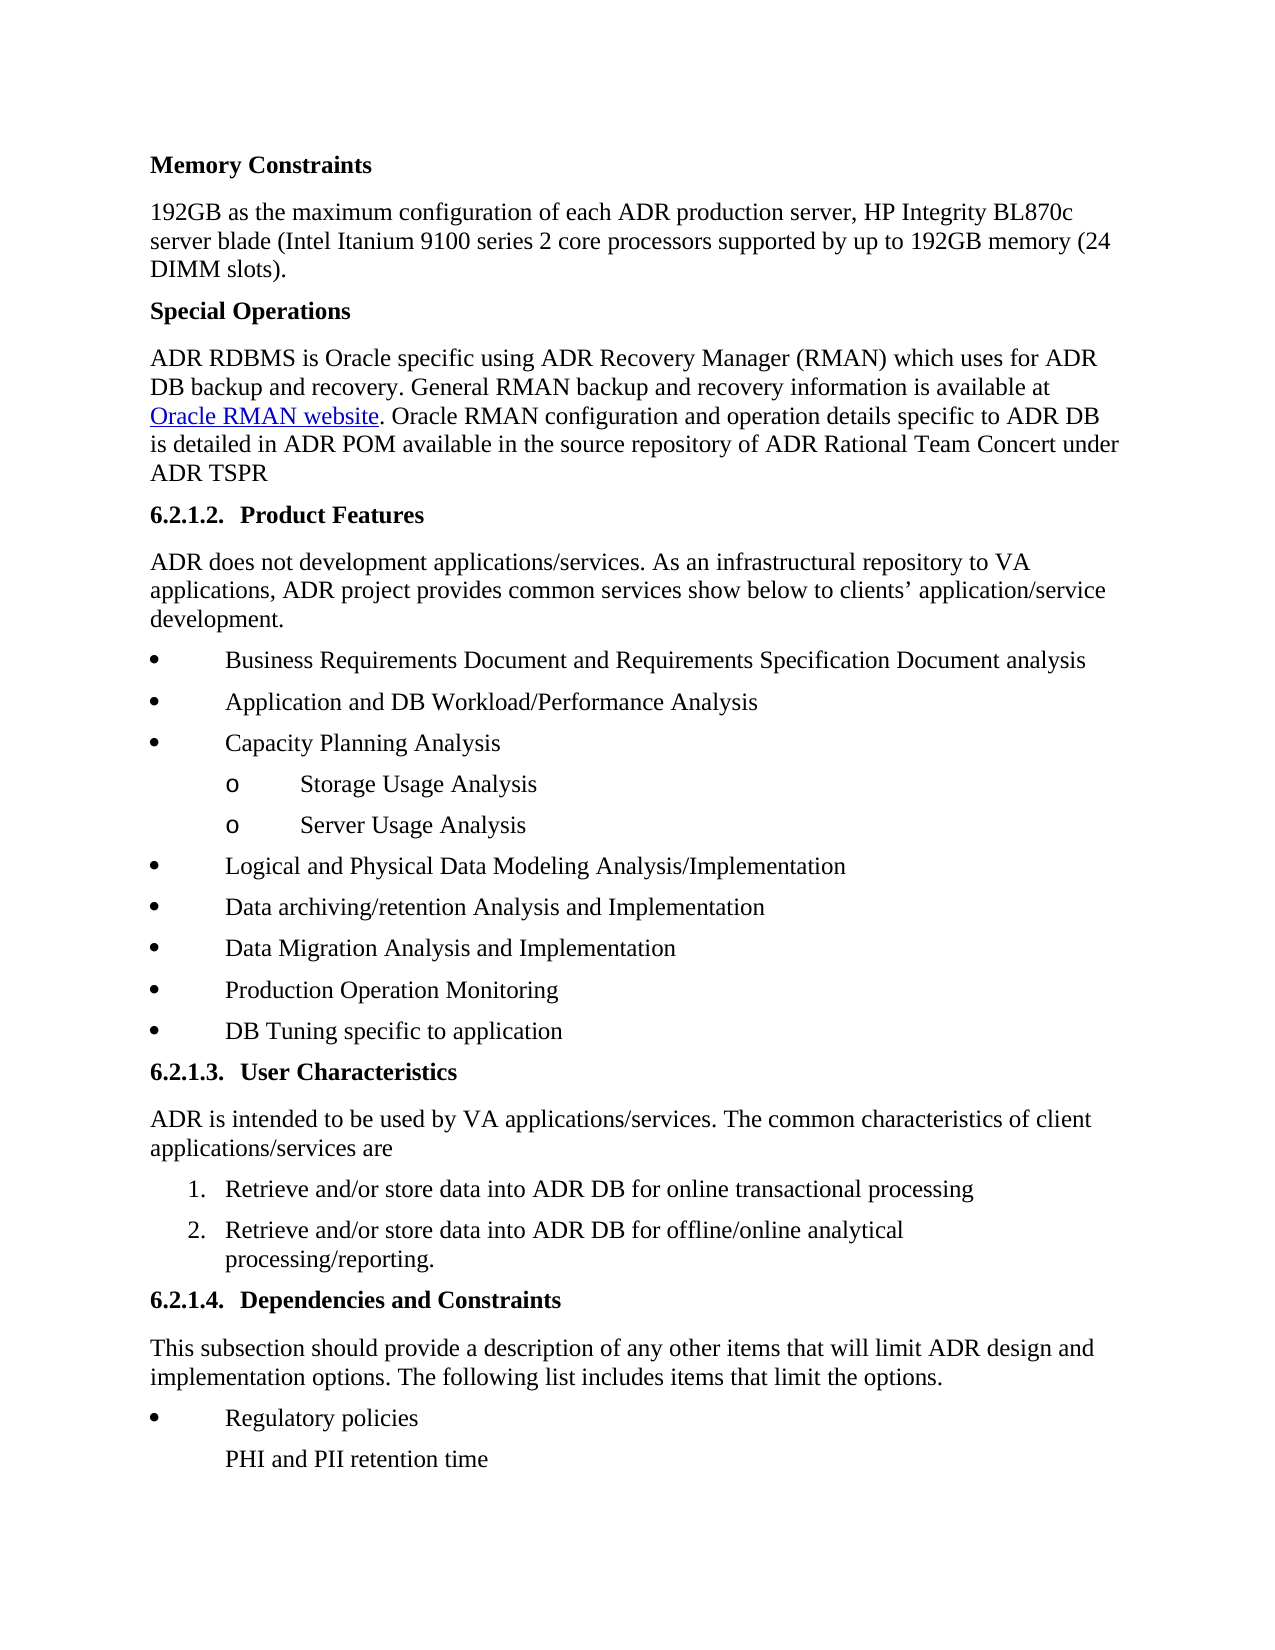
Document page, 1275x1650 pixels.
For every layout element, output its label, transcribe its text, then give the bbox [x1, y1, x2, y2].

list Business Requirements Document and Requirements Specification Document analysis [150, 646, 1137, 674]
text 192GB as the maximum configuration of each ADR production server, HP Integrity BL870c server blade (Intel Itanium 9100 series 2 core processors supported by up to 192GB memory (24 DIMM slots). [150, 197, 1123, 283]
list Storage Usage Analysis [225, 769, 1137, 800]
list Capacity Planning Analysis [150, 728, 1137, 756]
list Retrieve and/or store data into ADR DB for offline/online analytical processing/reporting. [187, 1215, 909, 1273]
list Regulatory policies [150, 1403, 1137, 1432]
text ADR RDBMS is Oracle specific using ADR Recovery Manager (RMAN) which uses for ADR DB backup and recovery. General RMAN backup and recovery information is available at Oracle RMAN website. Oracle RMAN configuration and operation details specific to ADR DB is detailed in ADR POM available in the source repository of ADR Rational Team Concert under ADR TSPR [150, 343, 1124, 487]
list Logical and Physical Data Modeling Analysis/Implementation [150, 851, 1137, 880]
subtitle Product Features [150, 500, 1137, 528]
subtitle Dependencies and Constraints [150, 1286, 1137, 1314]
subtitle Special Operations [150, 296, 1137, 325]
list Data archiving/retention Analysis and Implementation [150, 892, 1137, 921]
list Retrieve and/or store data into ADR DB for online transactional processing [187, 1174, 1137, 1203]
list Production Operation Monitoring [150, 975, 1137, 1003]
text ADR does not development applications/services. As an infrastructural repository to VA applications, ADR project provides common services show below to clients’ application/service development. [150, 547, 1124, 633]
subtitle Memory Constraints [150, 150, 1137, 179]
text This subsection should provide a description of any other items that will limit ADR design and implementation options. The following list includes items that limit the options. [150, 1333, 1112, 1390]
text ADR is intended to be used by VA applications/services. The common characteristics of client applications/services are [150, 1104, 1112, 1162]
list Application and DB Workload/Performance Analysis [150, 687, 1137, 715]
subtitle User Characteristics [150, 1057, 1137, 1086]
text PHI and PII retention time [225, 1444, 1137, 1473]
list DB Tuning specific to application [150, 1016, 1137, 1044]
list Server Usage Analysis [225, 810, 1137, 841]
list Data Migration Analysis and Implementation [150, 933, 1137, 962]
